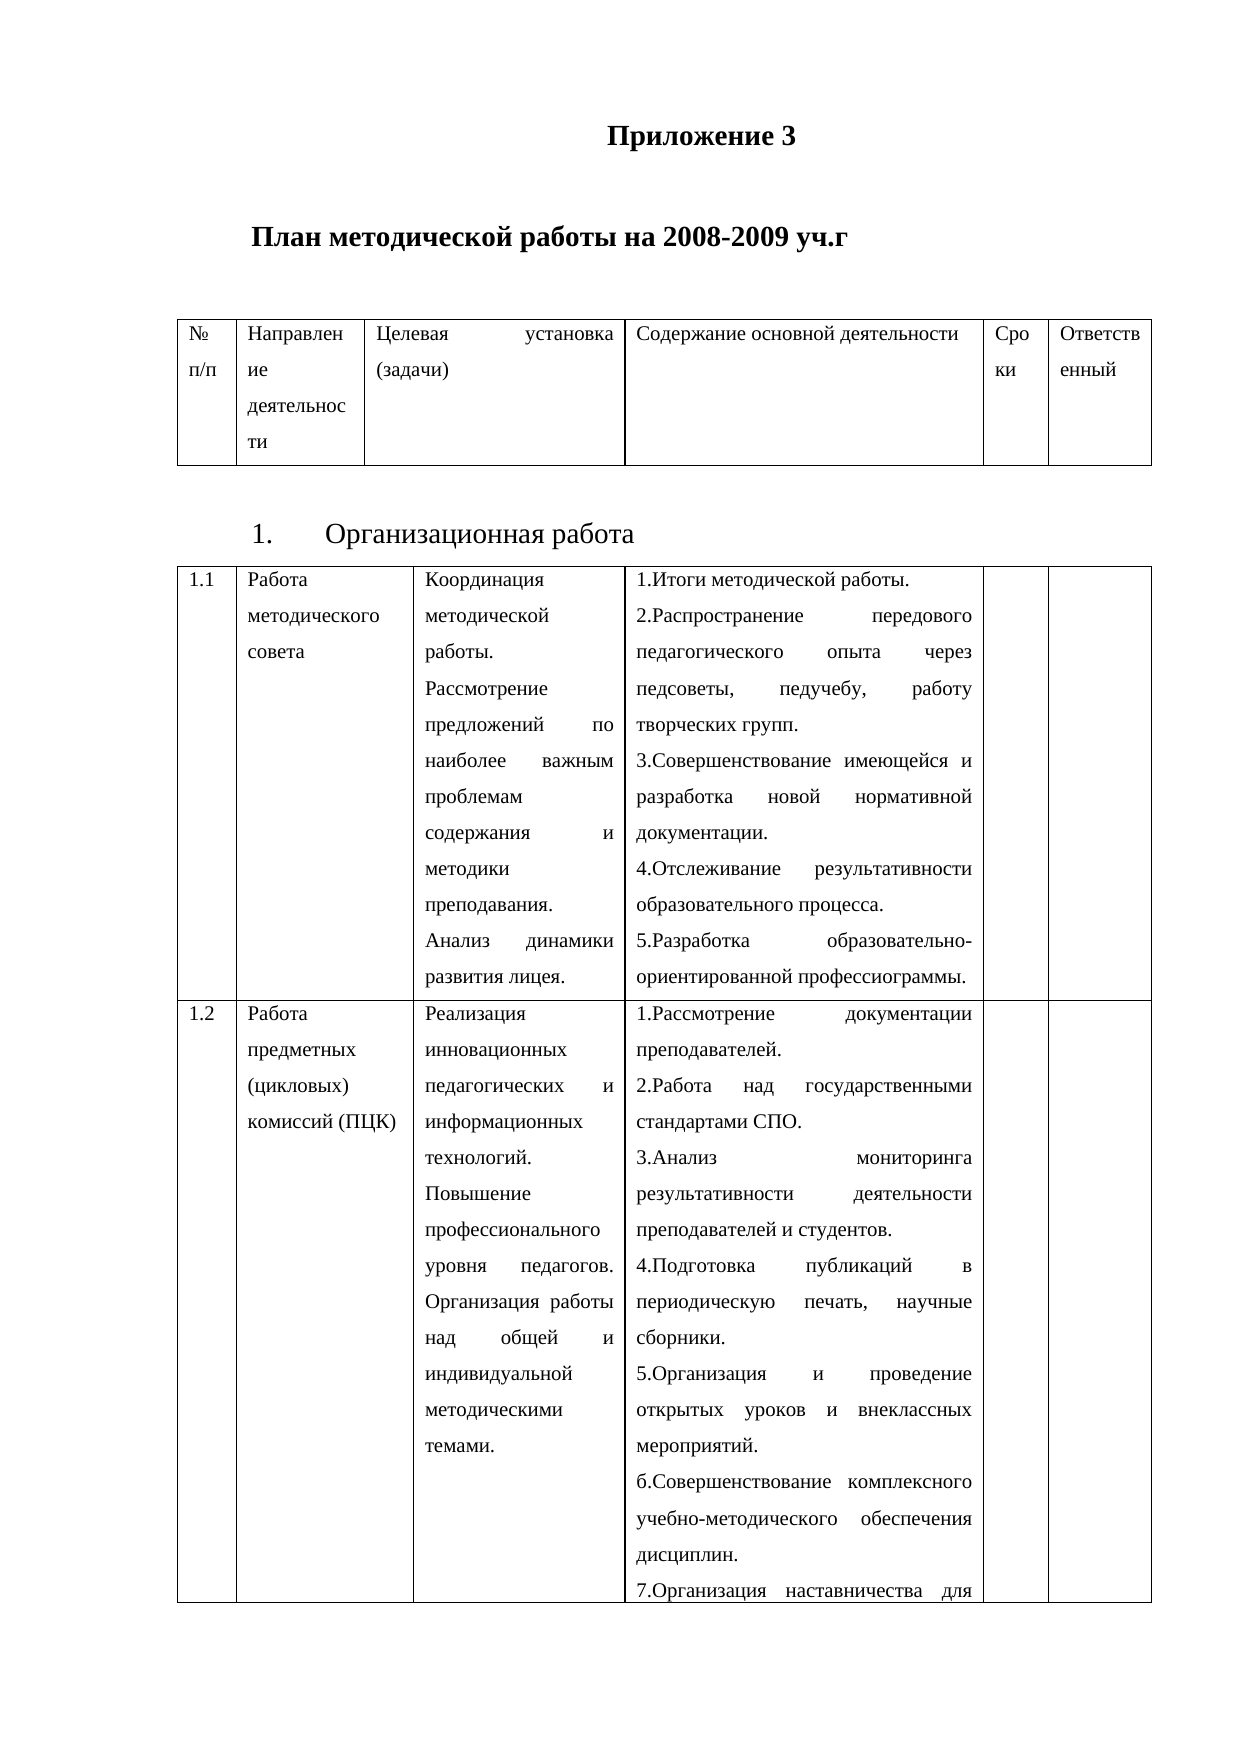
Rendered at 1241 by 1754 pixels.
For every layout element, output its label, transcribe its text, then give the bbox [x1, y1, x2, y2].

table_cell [414, 1001, 624, 1602]
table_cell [237, 1001, 413, 1602]
table_header 1.Итоги методической работы. 2.Распространение передового педагогического опыта через педсоветы, педучебу, работу творческих групп. 3.Совершенствование имеющейся и разработка новой нормативной документации. 4.Отслеживание результативности образовательного процесса. 5.Разработка образовательно-ориентированной профессиограммы. [626, 567, 983, 1000]
table_header № п/п [178, 320, 236, 464]
table_header Работа методического совета [237, 567, 413, 1000]
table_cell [626, 1001, 983, 1602]
text План методической работы на 2008-2009 уч.г [177, 219, 1152, 252]
table_header Сроки [984, 320, 1048, 464]
table_header Координация методической работы. Рассмотрение предложений по наиболее важным проблемам содержания и методики преподавания. Анализ динамики развития лицея. [414, 567, 624, 1000]
table_header 1.1 [178, 567, 236, 1000]
table_header Содержание основной деятельности [626, 320, 983, 464]
table_header [984, 567, 1048, 1000]
list Организационная работа [177, 516, 1152, 549]
table_header Направление деятельности [237, 320, 364, 464]
table_cell 1.2 [178, 1001, 236, 1602]
table_header Целевая установка (задачи) [365, 320, 624, 464]
table_header [1049, 567, 1151, 1000]
table_header Ответственный [1049, 320, 1151, 464]
table_cell [984, 1001, 1048, 1602]
text Приложение 3 [177, 118, 1152, 152]
table_cell [1049, 1001, 1151, 1602]
